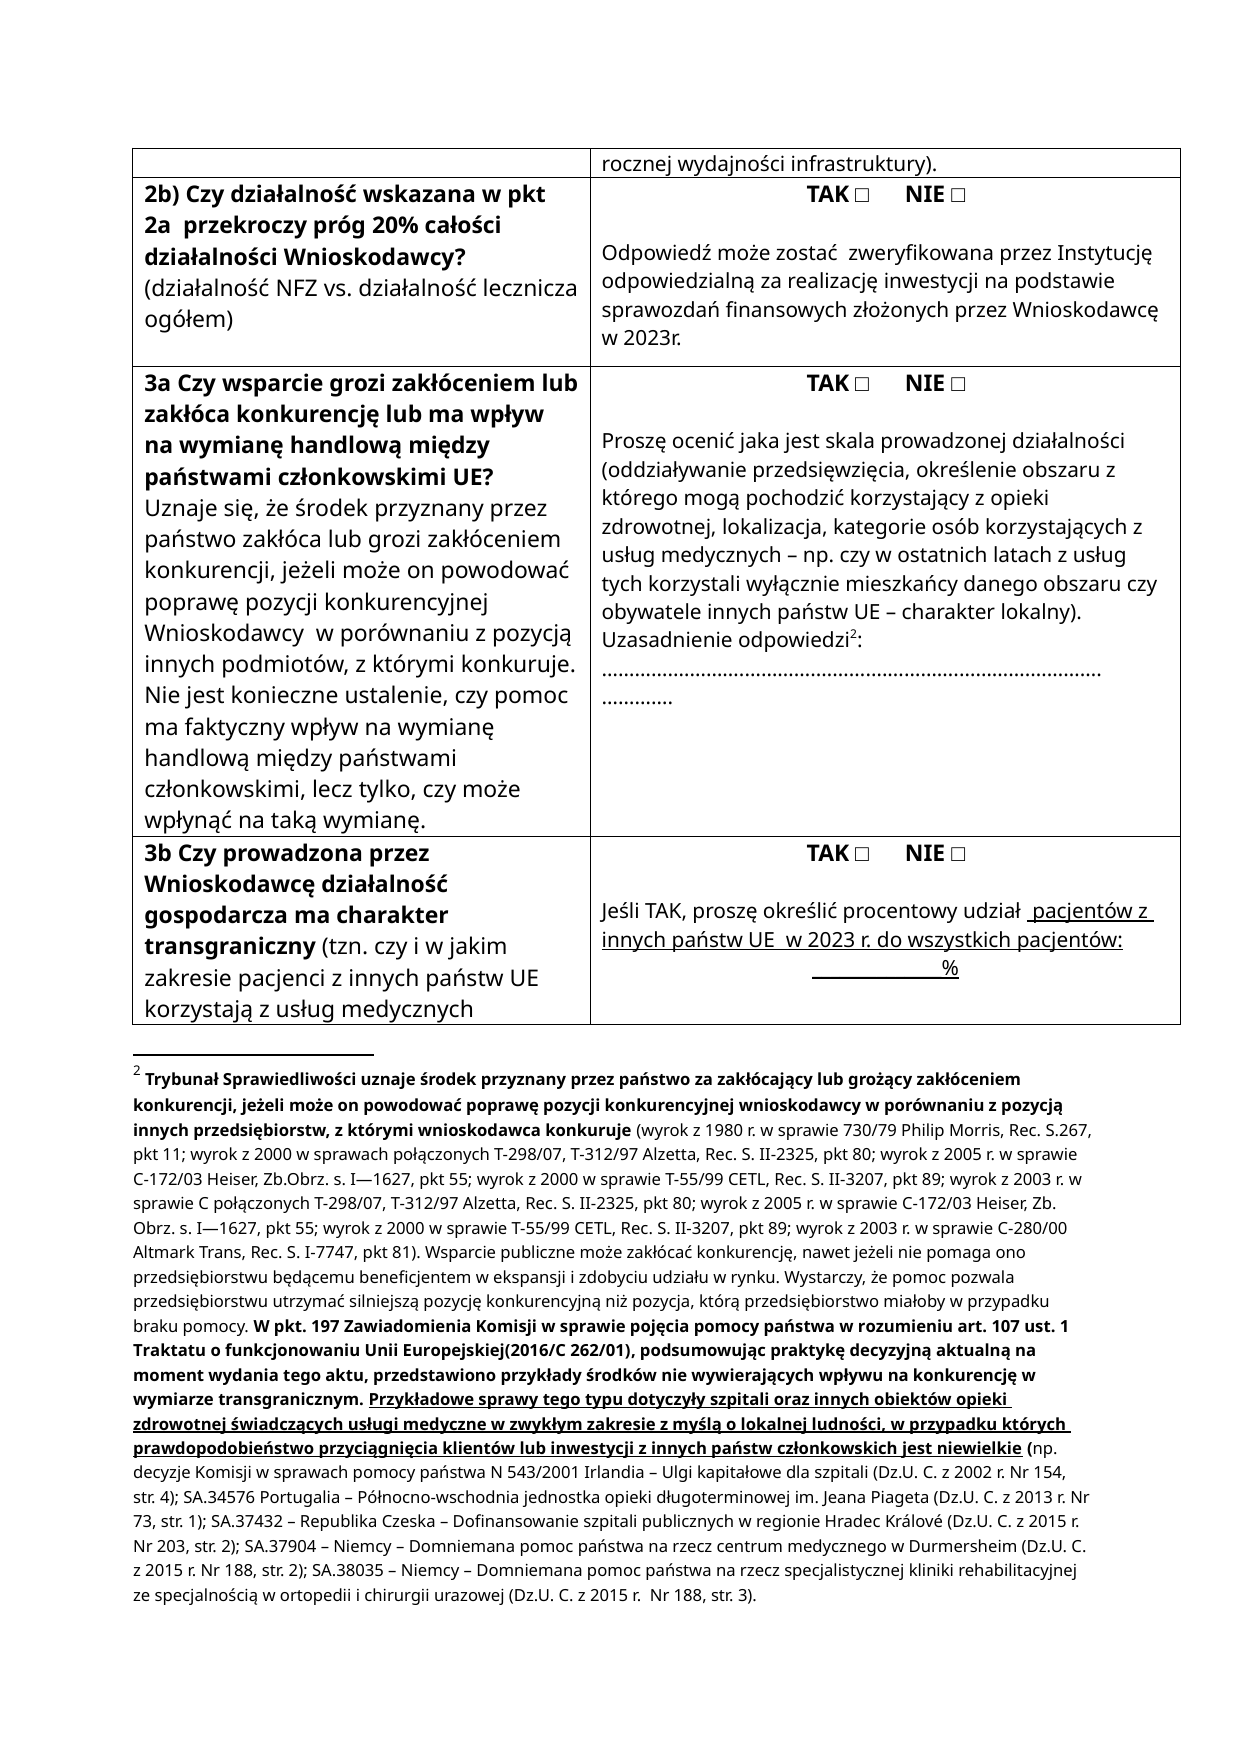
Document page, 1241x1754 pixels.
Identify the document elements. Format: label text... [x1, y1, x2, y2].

table_cell 3b Czy prowadzona przez Wnioskodawcę działalność gospodarcza ma charakter transgraniczny (tzn. czy i w jakim zakresie pacjenci z innych państw UE korzystają z usług medycznych świadczonych przez Wnioskodawcę)? [133, 837, 590, 1024]
table_cell TAK □ NIE □ Proszę ocenić jaka jest skala prowadzonej działalności (oddziaływanie przedsięwzięcia, określenie obszaru z którego mogą pochodzić korzystający z opieki zdrowotnej, lokalizacja, kategorie osób korzystających z usług medycznych – np. czy w ostatnich latach z usług tych korzystali wyłącznie mieszkańcy danego obszaru czy obywatele innych państw UE – charakter lokalny). Uzasadnienie odpowiedzi: ………….………….………….………….………….………….………….…………. [591, 367, 1180, 836]
table_cell 2b) Czy działalność wskazana w pkt 2a przekroczy próg 20% całości działalności Wnioskodawcy? (działalność NFZ vs. działalność lecznicza ogółem) [133, 178, 590, 366]
table_cell 3a Czy wsparcie grozi zakłóceniem lub zakłóca konkurencję lub ma wpływ na wymianę handlową między państwami członkowskimi UE? Uznaje się, że środek przyznany przez państwo zakłóca lub grozi zakłóceniem konkurencji, jeżeli może on powodować poprawę pozycji konkurencyjnej Wnioskodawcy w porównaniu z pozycją innych podmiotów, z którymi konkuruje. Nie jest konieczne ustalenie, czy pomoc ma faktyczny wpływ na wymianę handlową między państwami członkowskimi, lecz tylko, czy może wpłynąć na taką wymianę. [133, 367, 590, 836]
table_cell TAK □ NIE □ Jeśli TAK, proszę określić procentowy udział pacjentów z innych państw UE w 2023 r. do wszystkich pacjentów: ______________% [591, 837, 1180, 1024]
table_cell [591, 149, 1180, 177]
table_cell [133, 149, 590, 177]
table_cell TAK □ NIE □ Odpowiedź może zostać zweryfikowana przez Instytucję odpowiedzialną za realizację inwestycji na podstawie sprawozdań finansowych złożonych przez Wnioskodawcę w 2023r. [591, 178, 1180, 366]
